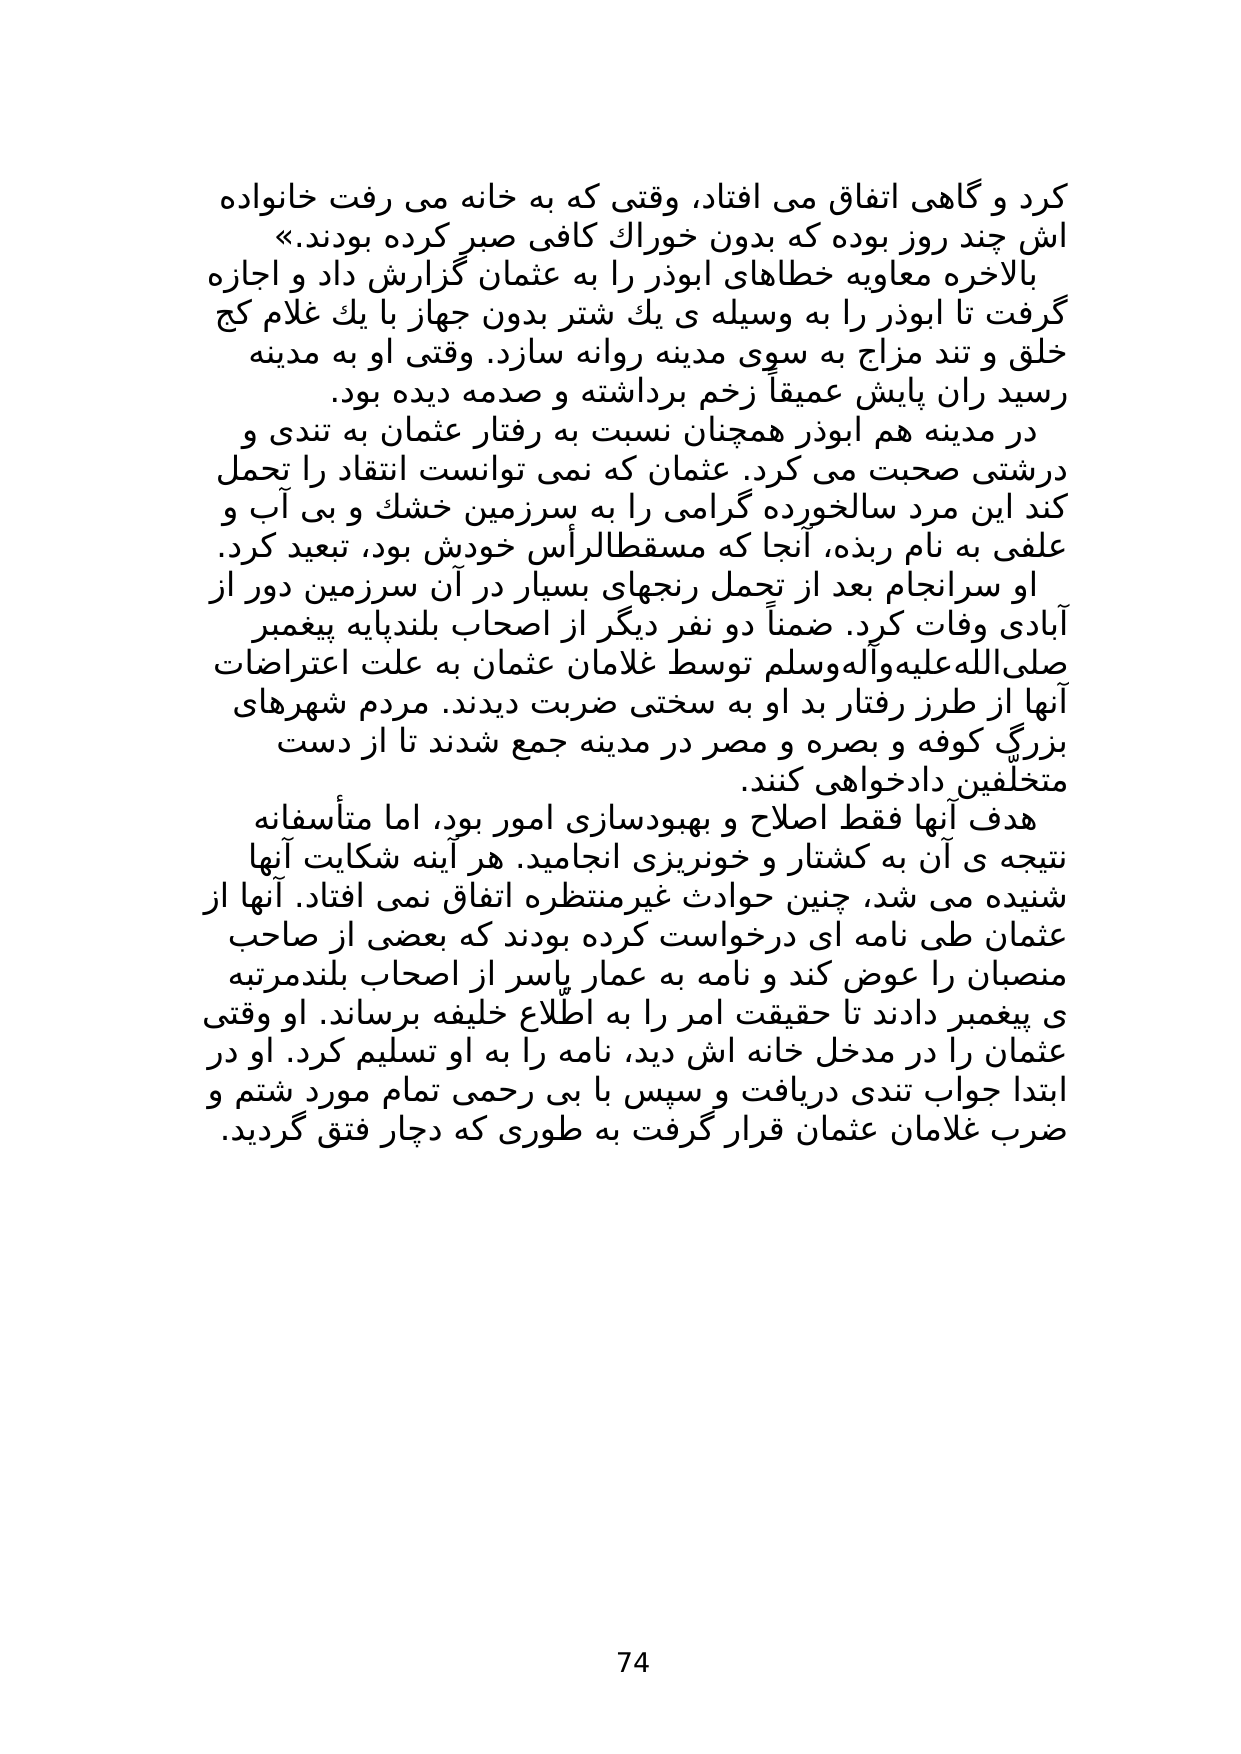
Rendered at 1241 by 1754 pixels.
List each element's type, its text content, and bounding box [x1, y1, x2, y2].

text بالاخره معاويه خطاهاى ابوذر را به عثمان گزارش داد و اجازه گرفت تا ابوذر را به وسيله ى يك شتر بدون جهاز با يك غلام كج خلق و تند مزاج به سوى مدينه روانه سازد. وقتى او به مدينه رسيد ران پايش عميقاً زخم برداشته و صدمه ديده بود. [197, 255, 1069, 410]
text هدف آنها فقط اصلاح و بهبودسازى امور بود، اما متأسفانه نتيجه ى آن به كشتار و خونريزى انجاميد. هر آينه شكايت آنها شنيده مى شد، چنين حوادث غيرمنتظره اتفاق نمى افتاد. آنها از عثمان طى نامه اى درخواست كرده بودند كه بعضى از صاحب منصبان را عوض كند و نامه به عمار ياسر از اصحاب بلندمرتبه ى پيغمبر دادند تا حقيقت امر را به اطّلاع خليفه برساند. او وقتى عثمان را در مدخل خانه اش ديد، نامه را به او تسليم كرد. او در ابتدا جواب تندى دريافت و سپس با بى رحمى تمام مورد شتم و ضرب غلامان عثمان قرار گرفت به طورى كه دچار فتق گرديد. [197, 799, 1069, 1148]
text در مدينه هم ابوذر همچنان نسبت به رفتار عثمان به تندى و درشتى صحبت مى كرد. عثمان كه نمى توانست انتقاد را تحمل كند اين مرد سالخورده گرامى را به سرزمين خشك و بى آب و علفى به نام ربذه، آنجا كه مسقطالرأس خودش بود، تبعيد كرد. [197, 410, 1069, 566]
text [197, 177, 1069, 255]
text او سرانجام بعد از تحمل رنجهاى بسيار در آن سرزمين دور از آبادى وفات كرد. ضمناً دو نفر ديگر از اصحاب بلندپايه پيغمبر صلى‌الله‌عليه‌وآله‌وسلم توسط غلامان عثمان به علت اعتراضات آنها از طرز رفتار بد او به سختى ضربت ديدند. مردم شهرهاى بزرگ كوفه و بصره و مصر در مدينه جمع شدند تا از دست متخلّفين دادخواهى كنند. [197, 566, 1069, 799]
